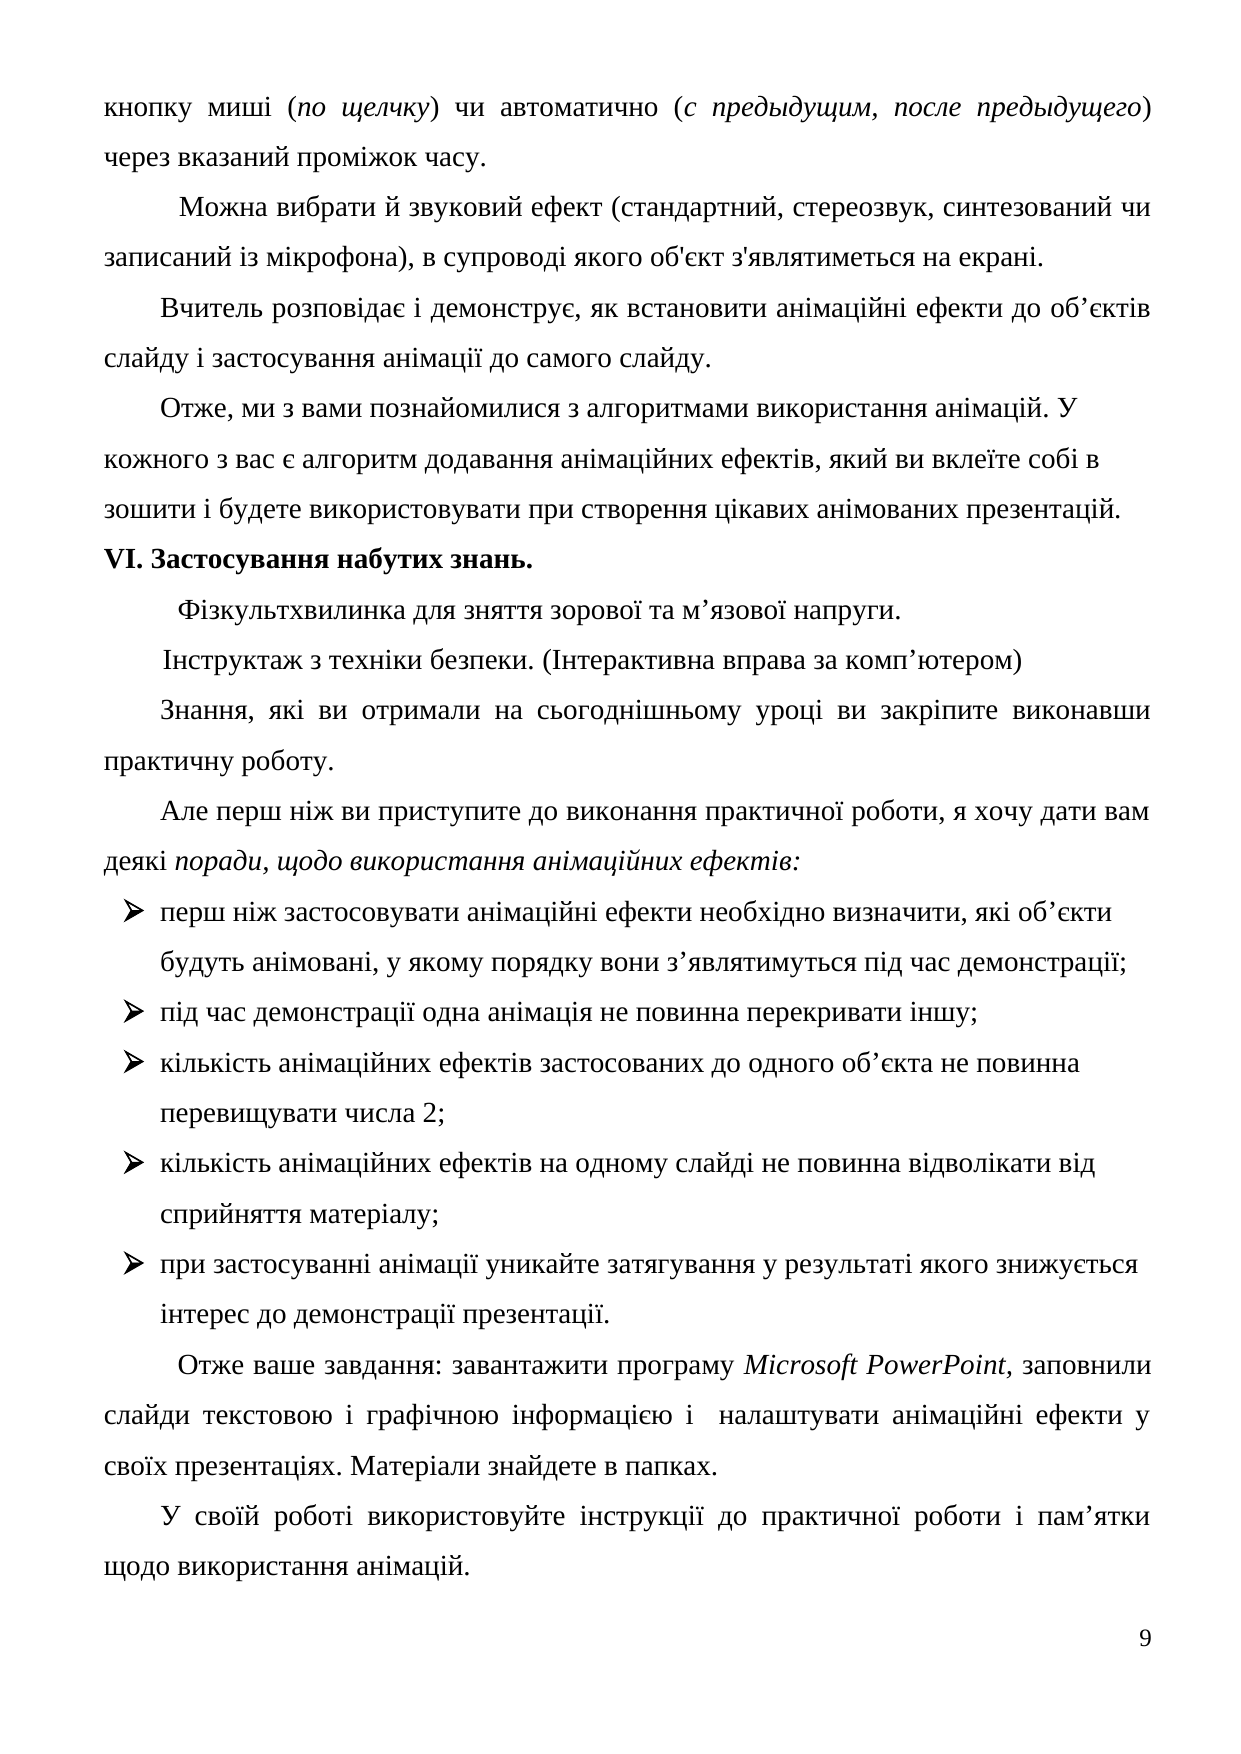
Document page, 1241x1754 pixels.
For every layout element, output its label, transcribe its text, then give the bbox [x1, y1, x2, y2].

text Вчитель розповідає і демонструє, як встановити анімаційні ефекти до об’єктів слайду і застосування анімації до самого слайду. [103, 290, 1152, 374]
list кількість анімаційних ефектів застосованих до одного об’єкта не повинна перевищувати числа 2; [122, 1045, 1152, 1129]
text Фізкультхвилинка для зняття зорової та м’язової напруги. [103, 592, 1152, 625]
text Отже ваше завдання: завантажити програму Місrosoft РоwerРоіnt, заповнили слайди текстовою і графічною інформацією і налаштувати анімаційні ефекти у своїх презентаціях. Матеріали знайдете в папках. [103, 1347, 1152, 1481]
text Можна вибрати й звуковий ефект (стандартний, стереозвук, синтезований чи записаний із мікрофона), в супроводі якого об'єкт з'являтиметься на екрані. [103, 189, 1152, 273]
text Отже, ми з вами познайомилися з алгоритмами використання анімацій. У кожного з вас є алгоритм додавання анімаційних ефектів, який ви вклеїте собі в зошити і будете використовувати при створення цікавих анімованих презентацій. [103, 391, 1152, 525]
text У своїй роботі використовуйте інструкції до практичної роботи і пам’ятки щодо використання анімацій. [103, 1498, 1152, 1582]
text Інструктаж з техніки безпеки. (Інтерактивна вправа за комп’ютером) [103, 642, 1152, 676]
text Але перш ніж ви приступите до виконання практичної роботи, я хочу дати вам деякі поради, щодо використання анімаційних ефектів: [103, 793, 1152, 877]
text Знання, які ви отримали на сьогоднішньому уроці ви закріпите виконавши практичну роботу. [103, 692, 1152, 776]
list кількість анімаційних ефектів на одному слайді не повинна відволікати від сприйняття матеріалу; [122, 1146, 1152, 1229]
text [103, 89, 1152, 172]
list перш ніж застосовувати анімаційні ефекти необхідно визначити, які об’єкти будуть анімовані, у якому порядку вони з’являтимуться під час демонстрації; [122, 894, 1152, 978]
list під час демонстрації одна анімація не повинна перекривати іншу; [122, 994, 1152, 1028]
list при застосуванні анімації уникайте затягування у результаті якого знижується інтерес до демонстрації презентації. [122, 1246, 1152, 1330]
text VІ. Застосування набутих знань. [103, 541, 1152, 575]
